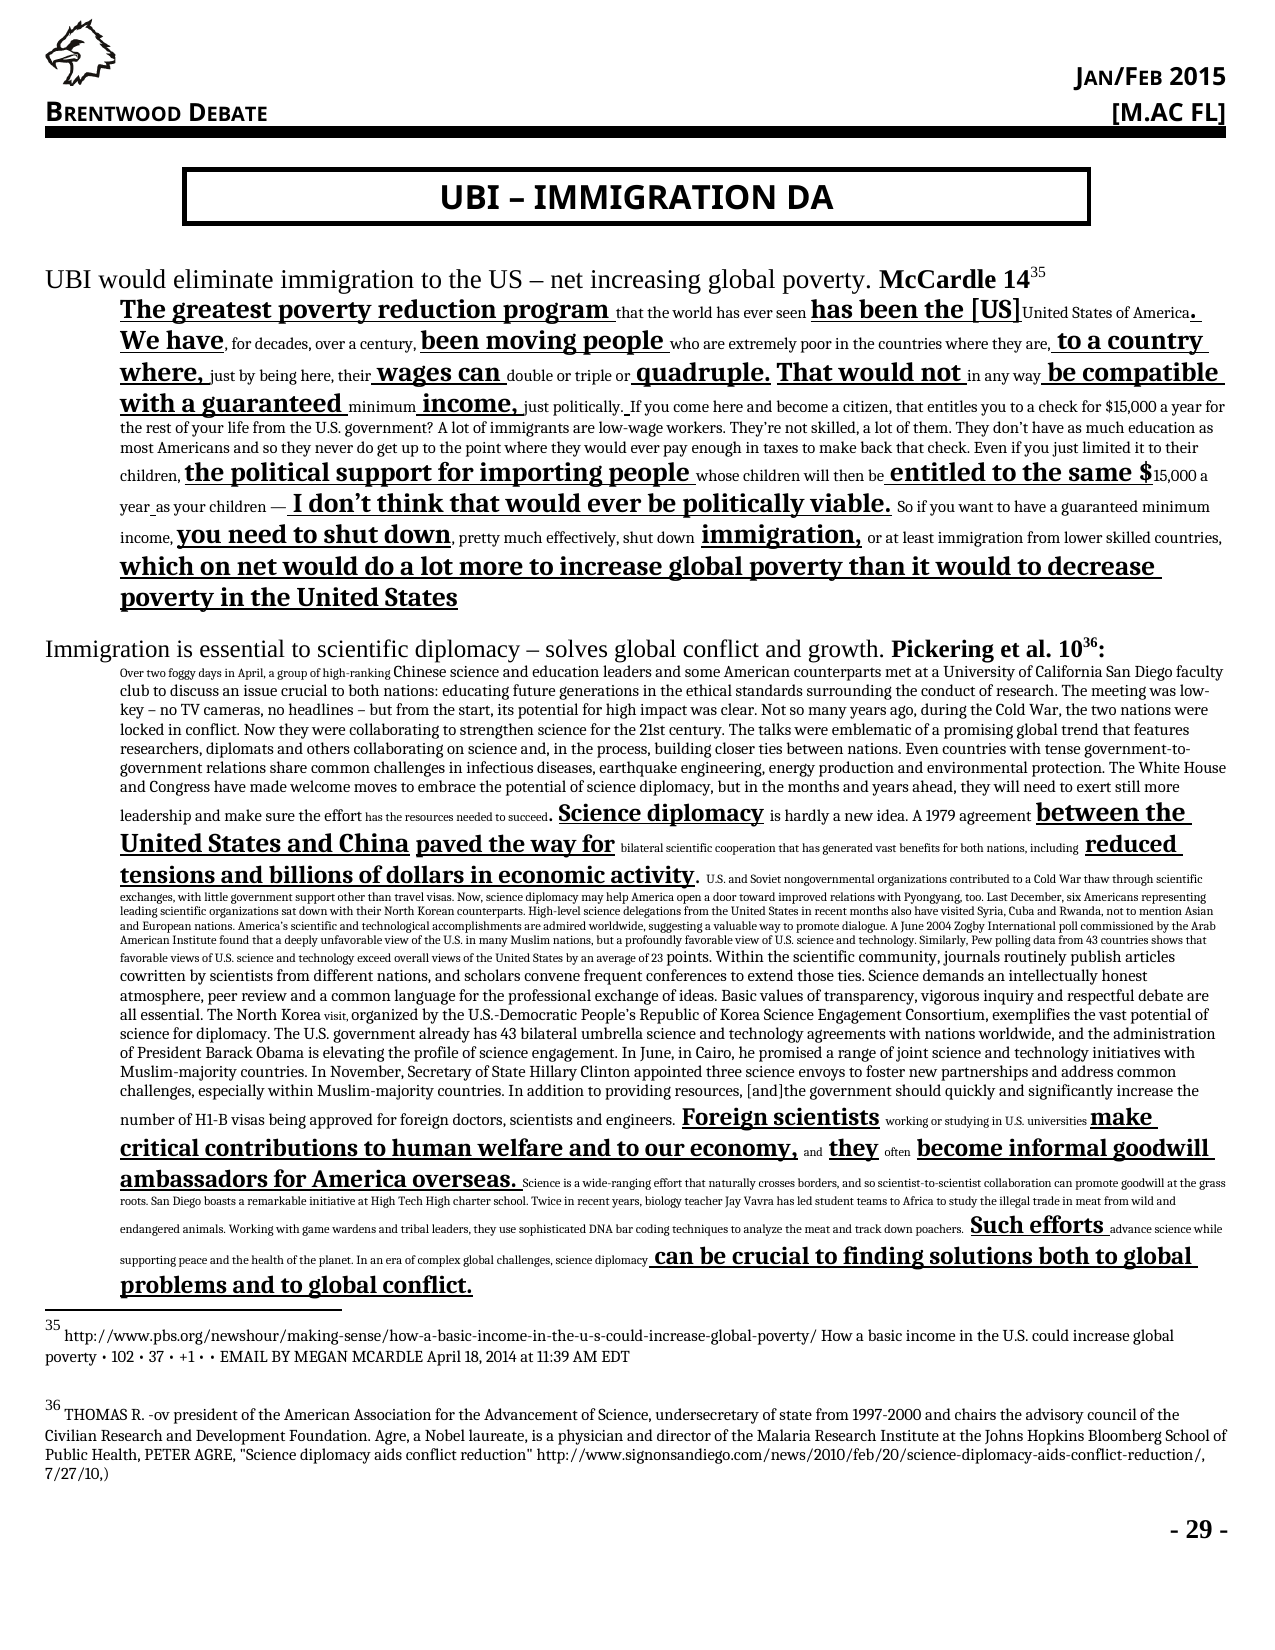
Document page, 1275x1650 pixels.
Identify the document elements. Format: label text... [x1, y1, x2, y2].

picture [45, 18, 116, 86]
text The greatest poverty reduction program that the world has ever seen has been the [US]United States of America. We have, for decades, over a century, been moving people who are extremely poor in the countries where they are, to a country where, just by being here, their wages can double or triple or quadruple. That would not in any way be compatible with a guaranteed minimum income, just politically. If you come here and become a citizen, that entitles you to a check for $15,000 a year for the rest of your life from the U.S. government? A lot of immigrants are low-wage workers. They’re not skilled, a lot of them. They don’t have as much education as most Americans and so they never do get up to the point where they would ever pay enough in taxes to make back that check. Even if you just limited it to their children, the political support for importing people whose children will then be entitled to the same $15,000 a year as your children — I don’t think that would ever be politically viable. So if you want to have a guaranteed minimum income, you need to shut down, pretty much effectively, shut down immigration, or at least immigration from lower skilled countries, which on net would do a lot more to increase global poverty than it would to decrease poverty in the United States [120, 294, 1228, 613]
text UBI would eliminate immigration to the US – net increasing global poverty. McCardle 14 [45, 263, 1228, 294]
title UBI – Immigration DA [187, 172, 1087, 221]
text Over two foggy days in April, a group of high-ranking Chinese science and education leaders and some American counterparts met at a University of California San Diego faculty club to discuss an issue crucial to both nations: educating future generations in the ethical standards surrounding the conduct of research. The meeting was low-key – no TV cameras, no headlines – but from the start, its potential for high impact was clear. Not so many years ago, during the Cold War, the two nations were locked in conflict. Now they were collaborating to strengthen science for the 21st century. The talks were emblematic of a promising global trend that features researchers, diplomats and others collaborating on science and, in the process, building closer ties between nations. Even countries with tense government-to-government relations share common challenges in infectious diseases, earthquake engineering, energy production and environmental protection. The White House and Congress have made welcome moves to embrace the potential of science diplomacy, but in the months and years ahead, they will need to exert still more leadership and make sure the effort has the resources needed to succeed. Science diplomacy is hardly a new idea. A 1979 agreement between the United States and China paved the way for bilateral scientific cooperation that has generated vast benefits for both nations, including reduced tensions and billions of dollars in economic activity. U.S. and Soviet nongovernmental organizations contributed to a Cold War thaw through scientific exchanges, with little government support other than travel visas. Now, science diplomacy may help America open a door toward improved relations with Pyongyang, too. Last December, six Americans representing leading scientific organizations sat down with their North Korean counterparts. High-level science delegations from the United States in recent months also have visited Syria, Cuba and Rwanda, not to mention Asian and European nations. America’s scientific and technological accomplishments are admired worldwide, suggesting a valuable way to promote dialogue. A June 2004 Zogby International poll commissioned by the Arab American Institute found that a deeply unfavorable view of the U.S. in many Muslim nations, but a profoundly favorable view of U.S. science and technology. Similarly, Pew polling data from 43 countries shows that favorable views of U.S. science and technology exceed overall views of the United States by an average of 23 points. Within the scientific community, journals routinely publish articles cowritten by scientists from different nations, and scholars convene frequent conferences to extend those ties. Science demands an intellectually honest atmosphere, peer review and a common language for the professional exchange of ideas. Basic values of transparency, vigorous inquiry and respectful debate are all essential. The North Korea visit, organized by the U.S.-Democratic People’s Republic of Korea Science Engagement Consortium, exemplifies the vast potential of science for diplomacy. The U.S. government already has 43 bilateral umbrella science and technology agreements with nations worldwide, and the administration of President Barack Obama is elevating the profile of science engagement. In June, in Cairo, he promised a range of joint science and technology initiatives with Muslim-majority countries. In November, Secretary of State Hillary Clinton appointed three science envoys to foster new partnerships and address common challenges, especially within Muslim-majority countries. In addition to providing resources, [and]the government should quickly and significantly increase the number of H1-B visas being approved for foreign doctors, scientists and engineers. Foreign scientists working or studying in U.S. universities make critical contributions to human welfare and to our economy, and they often become informal goodwill ambassadors for America overseas. Science is a wide-ranging effort that naturally crosses borders, and so scientist-to-scientist collaboration can promote goodwill at the grass roots. San Diego boasts a remarkable initiative at High Tech High charter school. Twice in recent years, biology teacher Jay Vavra has led student teams to Africa to study the illegal trade in meat from wild and endangered animals. Working with game wardens and tribal leaders, they use sophisticated DNA bar coding techniques to analyze the meat and track down poachers. Such efforts advance science while supporting peace and the health of the planet. In an era of complex global challenges, science diplomacy can be crucial to finding solutions both to global problems and to global conflict. [120, 662, 1228, 1300]
text Immigration is essential to scientific diplomacy – solves global conflict and growth. Pickering et al. 10: [45, 634, 1228, 662]
